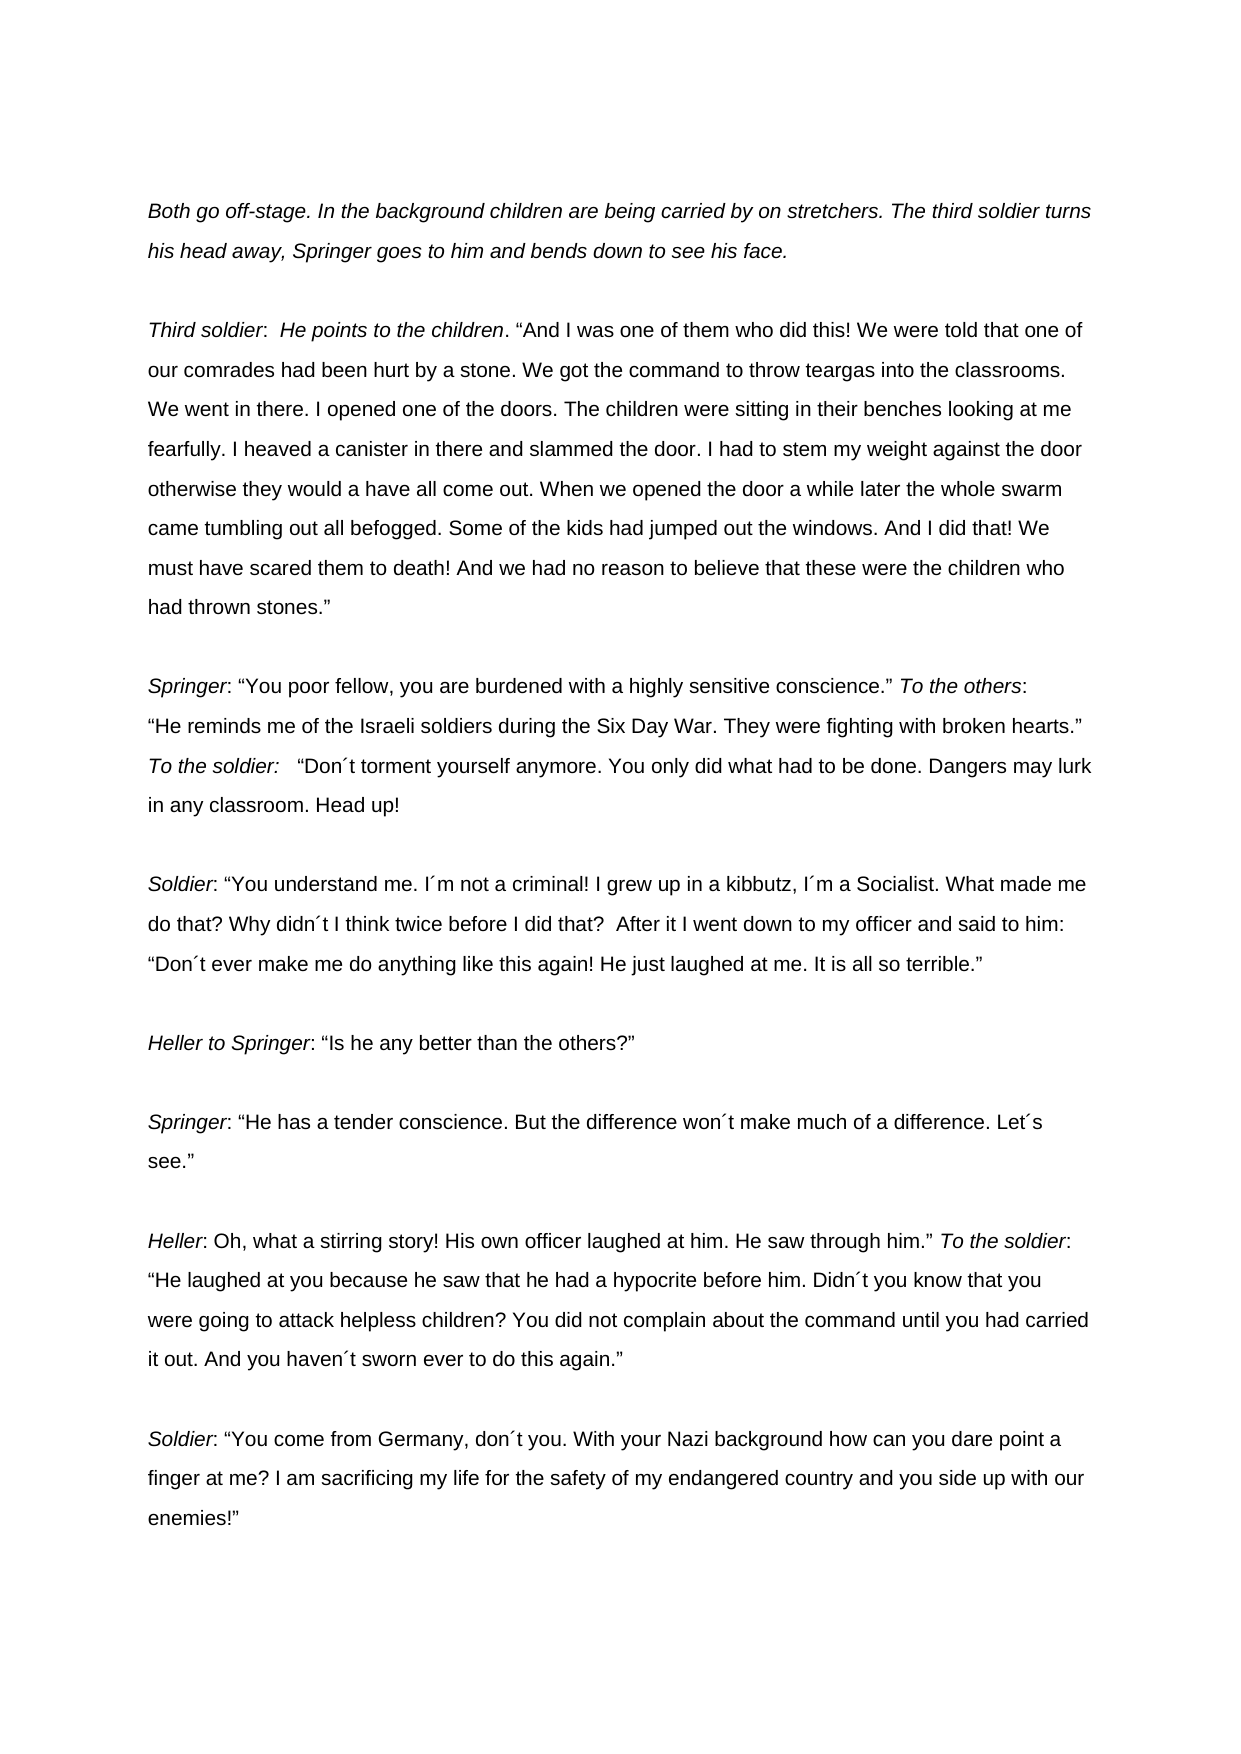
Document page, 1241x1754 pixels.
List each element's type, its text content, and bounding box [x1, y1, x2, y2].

text Springer: “You poor fellow, you are burdened with a highly sensitive conscience.” To the others: [148, 662, 1093, 702]
text Soldier: “You come from Germany, don´t you. With your Nazi background how can you dare point a finger at me? I am sacrificing my life for the safety of my endangered country and you side up with our enemies!” [148, 1414, 1093, 1533]
text “He reminds me of the Israeli soldiers during the Six Day War. They were fighting with broken hearts.” To the soldier: “Don´t torment yourself anymore. You only did what had to be done. Dangers may lurk in any classroom. Head up! [148, 702, 1093, 821]
text Both go off-stage. In the background children are being carried by on stretchers. The third soldier turns his head away, Springer goes to him and bends down to see his face. [148, 187, 1093, 266]
text Heller: Oh, what a stirring story! His own officer laughed at him. He saw through him.” To the soldier: “He laughed at you because he saw that he had a hypocrite before him. Didn´t you know that you were going to attack helpless children? You did not complain about the command until you had carried it out. And you haven´t sworn ever to do this again.” [148, 1216, 1093, 1375]
text Springer: “He has a tender conscience. But the difference won´t make much of a difference. Let´s see.” [148, 1098, 1093, 1177]
text Heller to Springer: “Is he any better than the others?” [148, 1018, 1093, 1058]
text Third soldier: He points to the children. “And I was one of them who did this! We were told that one of our comrades had been hurt by a stone. We got the command to throw teargas into the classrooms. We went in there. I opened one of the doors. The children were sitting in their benches looking at me fearfully. I heaved a canister in there and slammed the door. I had to stem my weight against the door otherwise they would a have all come out. When we opened the door a while later the whole swarm came tumbling out all befogged. Some of the kids had jumped out the windows. And I did that! We must have scared them to death! And we had no reason to believe that these were the children who had thrown stones.” [148, 306, 1093, 623]
text Soldier: “You understand me. I´m not a criminal! I grew up in a kibbutz, I´m a Socialist. What made me do that? Why didn´t I think twice before I did that? After it I went down to my officer and said to him: “Don´t ever make me do anything like this again! He just laughed at me. It is all so terrible.” [148, 860, 1093, 979]
